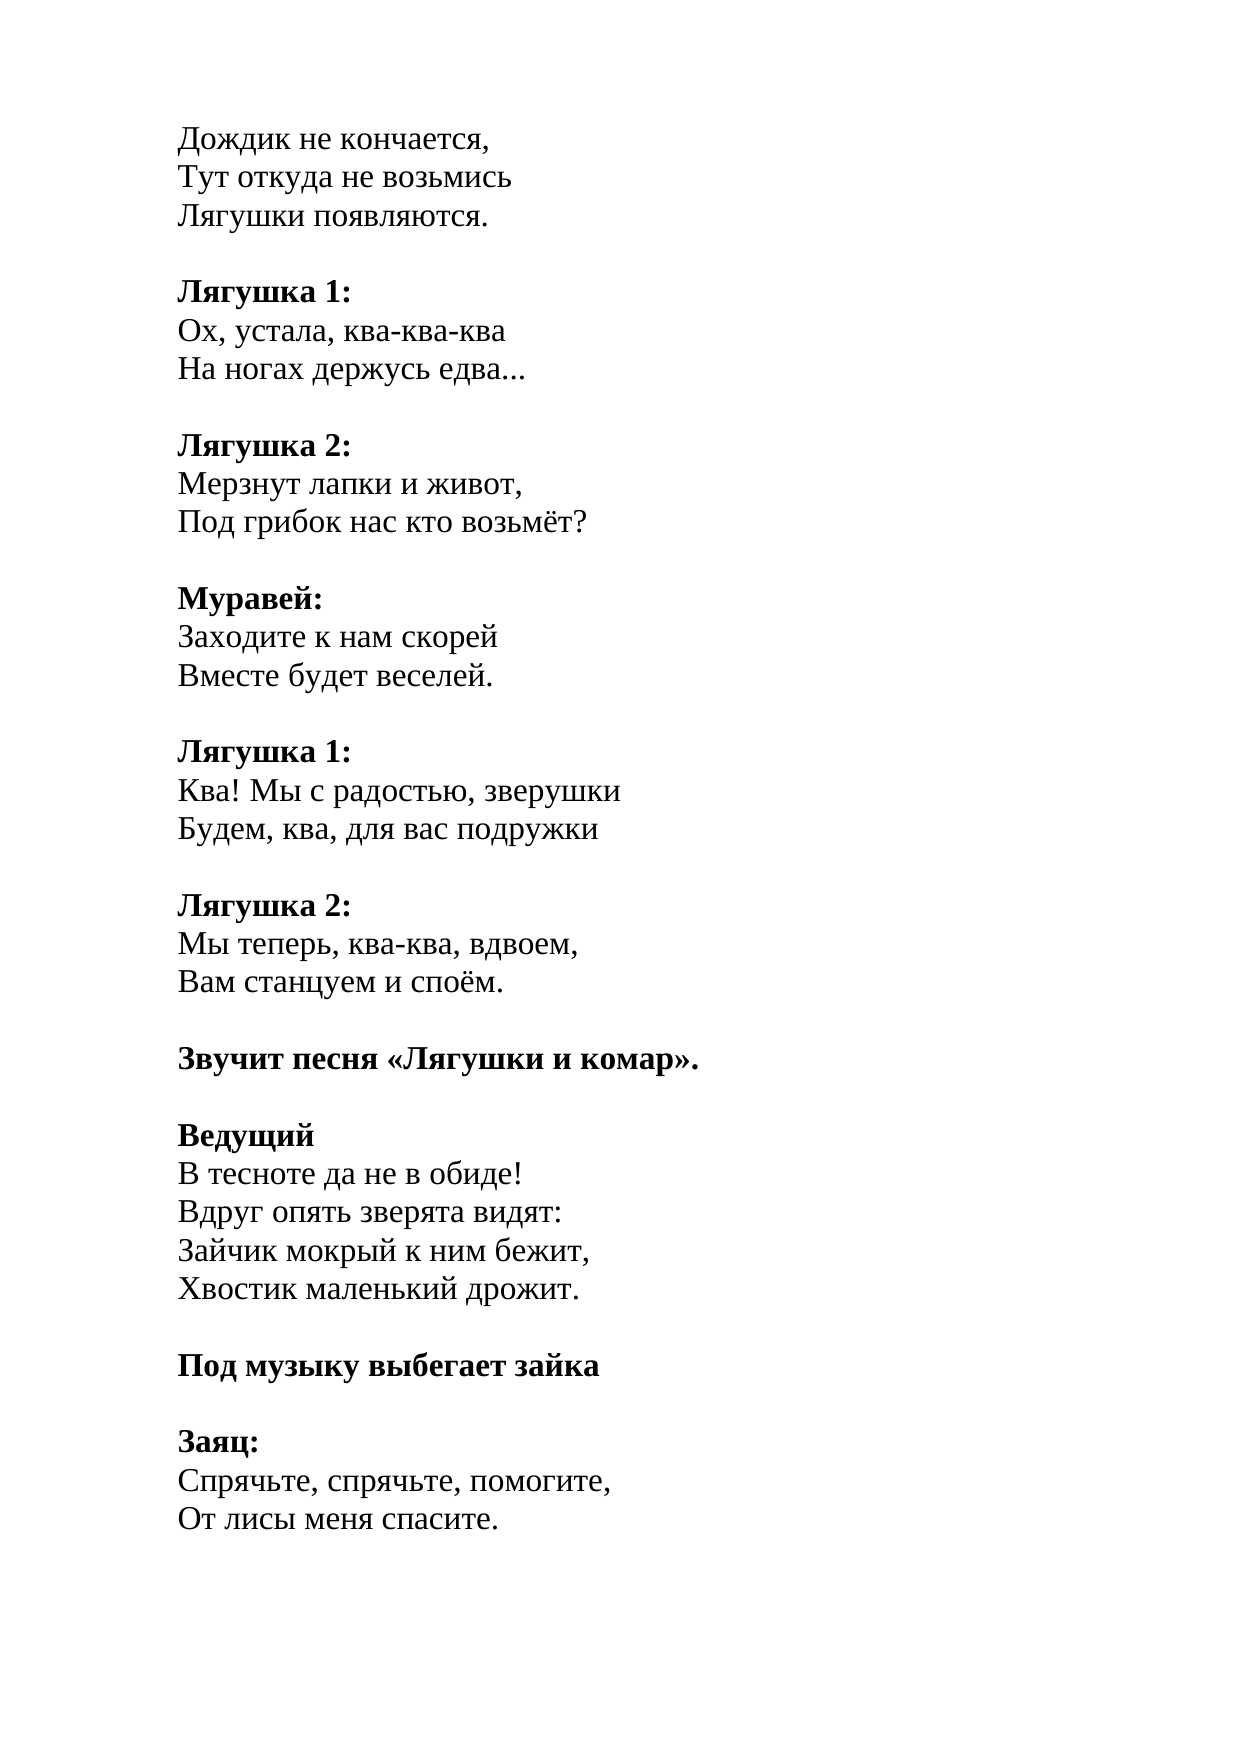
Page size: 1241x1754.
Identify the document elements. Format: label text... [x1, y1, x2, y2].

text От лисы меня спасите. [177, 1498, 1152, 1536]
text Лягушка 1: [177, 731, 1152, 770]
text Ква! Мы с радостью, зверушки [177, 770, 1152, 808]
text Лягушки появляются. [177, 195, 1152, 233]
text Заяц: [177, 1421, 1152, 1460]
text Ведущий [177, 1115, 1152, 1153]
text Ох, устала, ква-ква-ква [177, 310, 1152, 348]
text Зайчик мокрый к ним бежит, [177, 1230, 1152, 1268]
text Мерзнут лапки и живот, [177, 463, 1152, 501]
text Лягушка 1: [177, 271, 1152, 310]
text Лягушка 2: [177, 885, 1152, 923]
text Вдруг опять зверята видят: [177, 1191, 1152, 1230]
text Под музыку выбегает зайка [177, 1345, 1152, 1383]
text Дождик не кончается, [177, 118, 1152, 156]
text В тесноте да не в обиде! [177, 1153, 1152, 1191]
text Под грибок нас кто возьмёт? [177, 501, 1152, 540]
text Спрячьте, спрячьте, помогите, [177, 1460, 1152, 1498]
text Муравей: [177, 578, 1152, 616]
text Лягушка 2: [177, 425, 1152, 463]
text Тут откуда не возьмись [177, 156, 1152, 195]
text Вместе будет веселей. [177, 655, 1152, 693]
text Хвостик маленький дрожит. [177, 1268, 1152, 1306]
text Вам станцуем и споём. [177, 961, 1152, 1000]
text Мы теперь, ква-ква, вдвоем, [177, 923, 1152, 961]
text Заходите к нам скорей [177, 616, 1152, 655]
text Будем, ква, для вас подружки [177, 808, 1152, 846]
text Звучит песня «Лягушки и комар». [177, 1038, 1152, 1076]
text На ногах держусь едва... [177, 348, 1152, 386]
